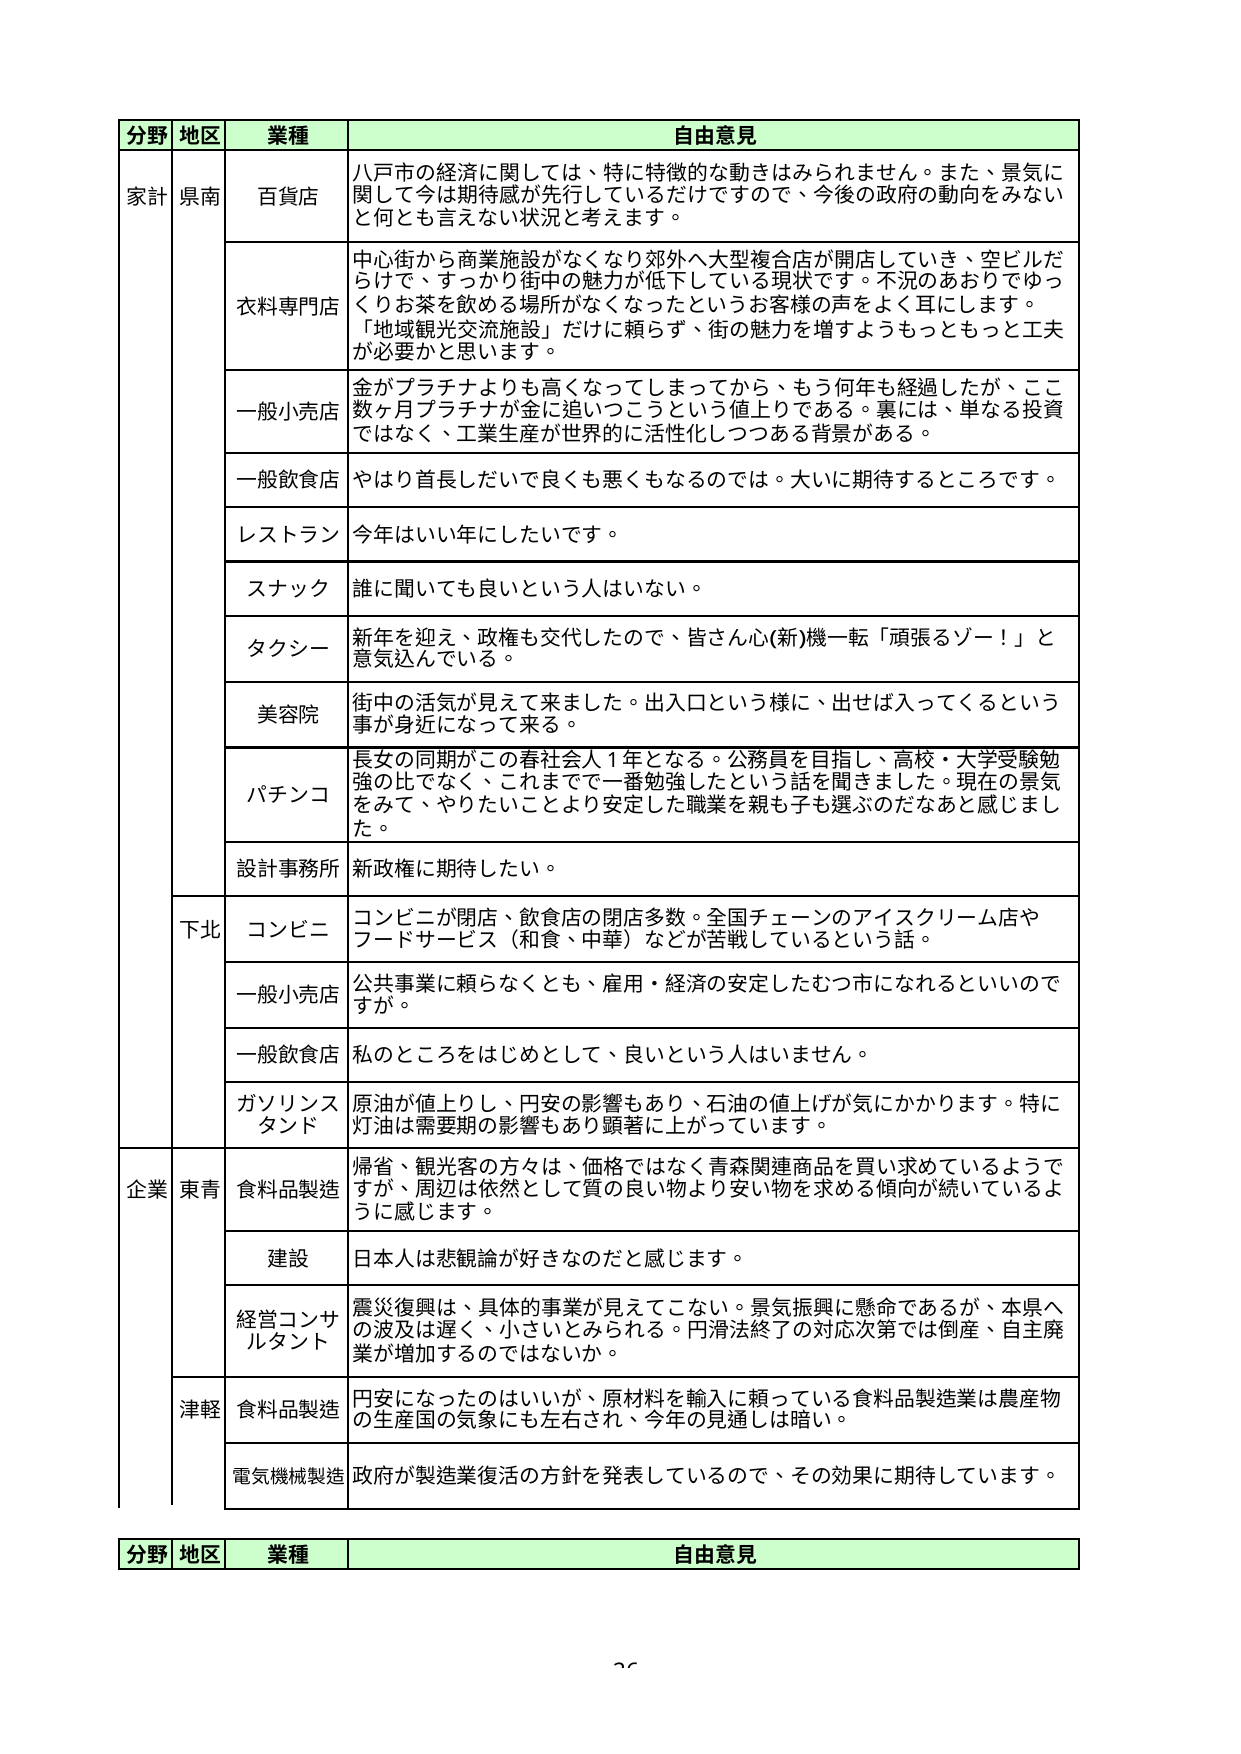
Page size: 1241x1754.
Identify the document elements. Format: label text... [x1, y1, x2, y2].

table_cell 一般飲食店 [226, 1029, 347, 1081]
table_cell 新年を迎え、政権も交代したので、皆さん心(新)機一転「頑張るゾー！」と意気込んでいる。 [349, 617, 1078, 681]
table_cell パチンコ [226, 749, 347, 841]
table_cell 美容院 [226, 683, 347, 746]
table_cell 東青 [173, 1149, 224, 1376]
table_header 地区 [173, 121, 224, 149]
table_cell 長女の同期がこの春社会人1年となる。公務員を目指し、高校・大学受験勉強の比でなく、これまでで一番勉強したという話を聞きました。現在の景気をみて、やりたいことより安定した職業を親も子も選ぶのだなあと感じまし た。 [349, 749, 1078, 841]
table_cell 八戸市の経済に関しては、特に特徴的な動きはみられません。また、景気に関して今は期待感が先行しているだけですので、今後の政府の動向をみないと何とも言えない状況と考えます。 [349, 151, 1078, 241]
table_cell 原油が値上りし、円安の影響もあり、石油の値上げが気にかかります。特に灯油は需要期の影響もあり顕著に上がっています。 [349, 1083, 1078, 1147]
table_header 分野 [120, 1540, 171, 1568]
table_cell 食料品製造 [226, 1149, 347, 1230]
table_cell コンビニが閉店、飲食店の閉店多数。全国チェーンのアイスクリーム店やフードサービス（和食、中華）などが苦戦しているという話。 [349, 897, 1078, 961]
table_cell 金がプラチナよりも高くなってしまってから、もう何年も経過したが、ここ数ヶ月プラチナが金に追いつこうという値上りである。裏には、単なる投資ではなく、工業生産が世界的に活性化しつつある背景がある。 [349, 371, 1078, 452]
table_cell 政府が製造業復活の方針を発表しているので、その効果に期待しています。 [349, 1444, 1078, 1507]
table_cell スナック [226, 563, 347, 615]
table_cell 一般飲食店 [226, 454, 347, 506]
table_cell タクシー [226, 617, 347, 681]
table_cell 電気機械製造 [226, 1444, 347, 1507]
table_cell 建設 [226, 1232, 347, 1284]
table_cell ガソリンスタンド [226, 1083, 347, 1147]
table_header 自由意見 [349, 121, 1078, 149]
table_cell 震災復興は、具体的事業が見えてこない。景気振興に懸命であるが、本県への波及は遅く、小さいとみられる。円滑法終了の対応次第では倒産、自主廃業が増加するのではないか。 [349, 1286, 1078, 1376]
table_cell 衣料専門店 [226, 243, 347, 369]
table_cell 日本人は悲観論が好きなのだと感じます。 [349, 1232, 1078, 1284]
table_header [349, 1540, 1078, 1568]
table_cell 下北 [173, 897, 224, 1147]
table_cell 津軽 [172, 1378, 224, 1507]
table_cell 私のところをはじめとして、良いという人はいません。 [349, 1029, 1078, 1081]
table_cell 街中の活気が見えて来ました。出入口という様に、出せば入ってくるという事が身近になって来る。 [349, 683, 1078, 746]
table_cell 今年はいい年にしたいです。 [349, 508, 1078, 560]
table_header 地区 [173, 1540, 224, 1568]
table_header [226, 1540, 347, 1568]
table_cell 帰省、観光客の方々は、価格ではなく青森関連商品を買い求めているようですが、周辺は依然として質の良い物より安い物を求める傾向が続いているように感じます。 [349, 1149, 1078, 1230]
table_cell 家計 [120, 151, 171, 1147]
table_cell レストラン [226, 508, 347, 560]
table_cell 円安になったのはいいが、原材料を輸入に頼っている食料品製造業は農産物の生産国の気象にも左右され、今年の見通しは暗い。 [349, 1378, 1078, 1442]
table_cell 食料品製造 [226, 1378, 347, 1442]
table_cell コンビニ [226, 897, 347, 961]
table_cell 一般小売店 [226, 371, 347, 452]
table_cell 百貨店 [226, 151, 347, 241]
table_cell 経営コンサルタント [226, 1286, 347, 1376]
table_cell 公共事業に頼らなくとも、雇用・経済の安定したむつ市になれるといいのですが。 [349, 963, 1078, 1027]
table_cell 県南 [173, 151, 224, 895]
table_cell 中心街から商業施設がなくなり郊外へ大型複合店が開店していき、空ビルだらけで、すっかり街中の魅力が低下している現状です。不況のあおりでゆっくりお茶を飲める場所がなくなったというお客様の声をよく耳にします。 「地域観光交流施設」だけに頼らず、街の魅力を増すようもっともっと工夫が必要かと思います。 [349, 243, 1078, 369]
table_cell 誰に聞いても良いという人はいない。 [349, 563, 1078, 615]
table_header 分野 [120, 121, 171, 149]
table_cell 設計事務所 [226, 843, 347, 895]
table_cell やはり首長しだいで良くも悪くもなるのでは。大いに期待するところです。 [349, 454, 1078, 506]
table_cell 企業 [120, 1149, 172, 1507]
table_header 業種 [226, 121, 347, 149]
table_cell 新政権に期待したい。 [349, 843, 1078, 895]
table_cell 一般小売店 [226, 963, 347, 1027]
